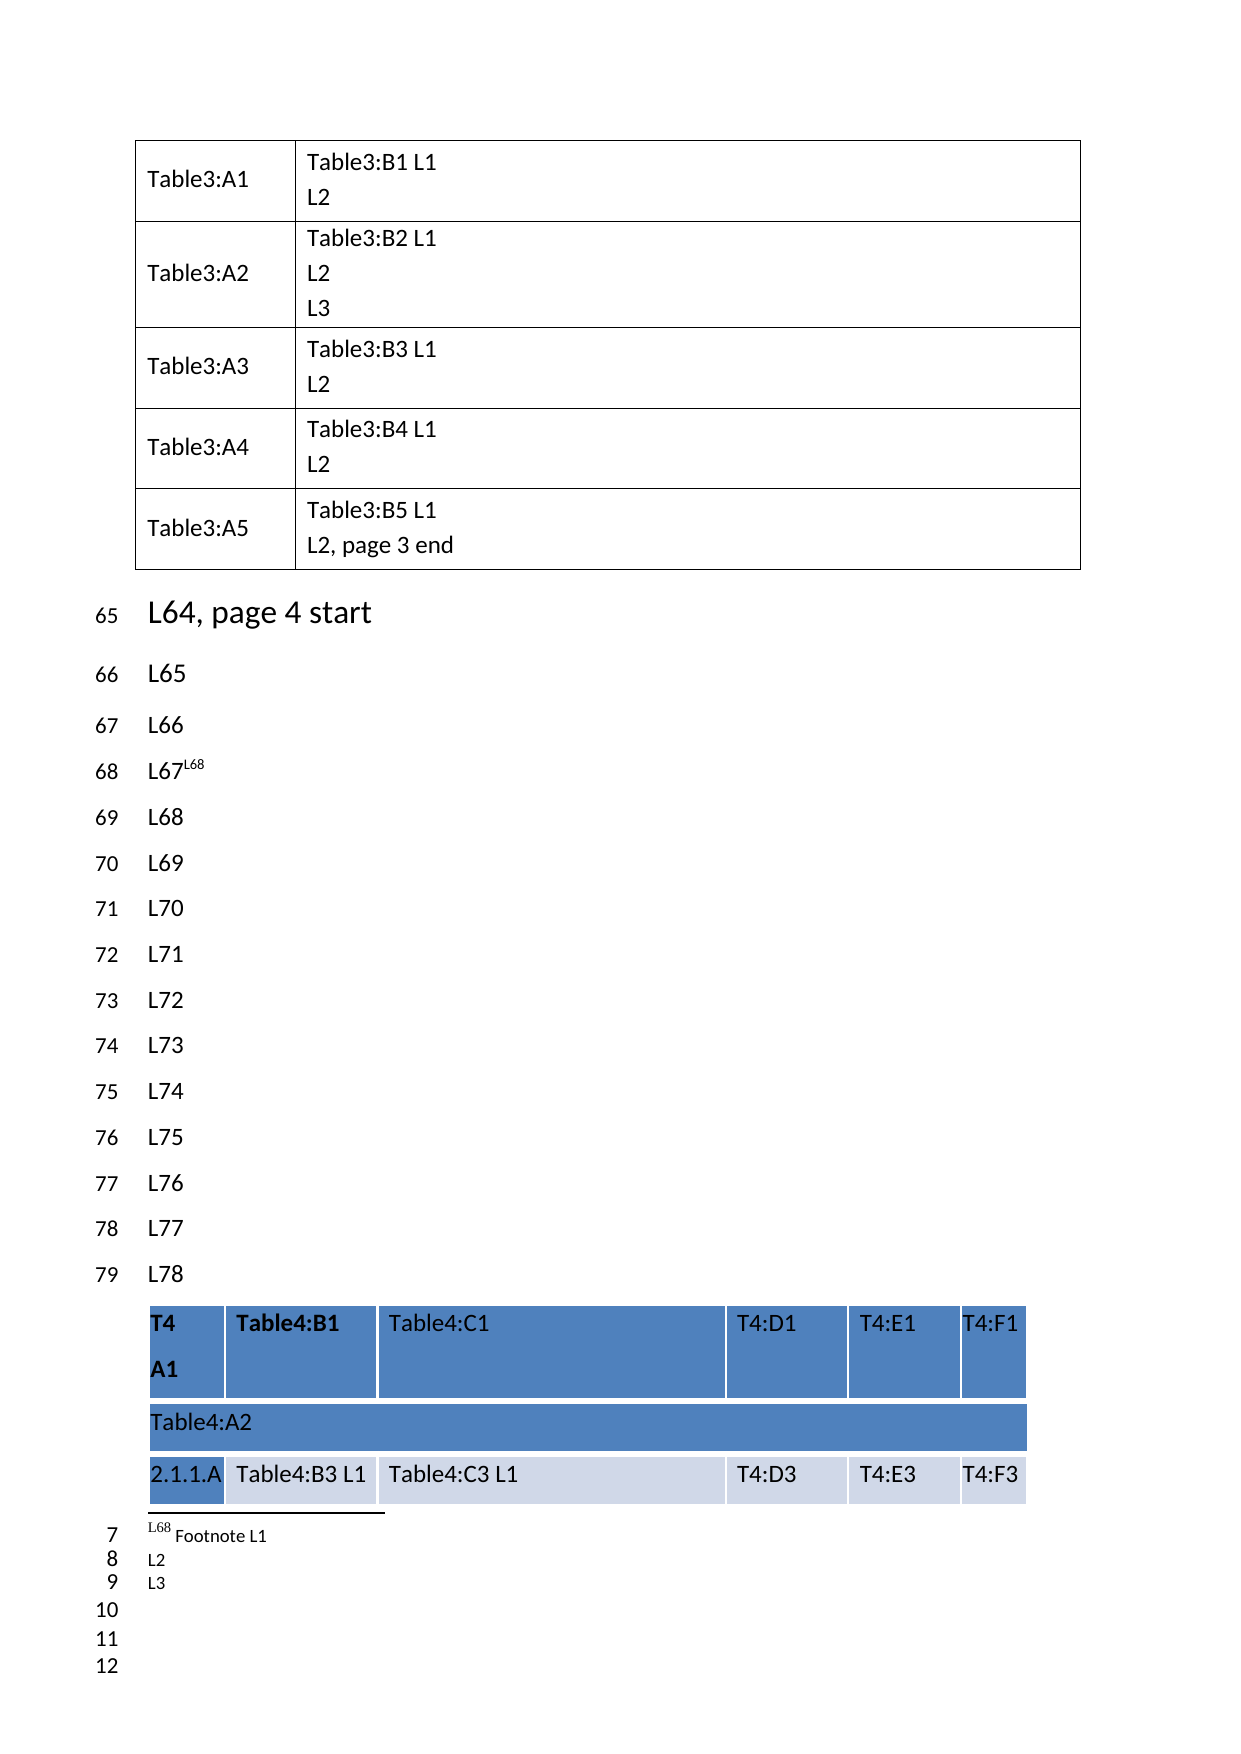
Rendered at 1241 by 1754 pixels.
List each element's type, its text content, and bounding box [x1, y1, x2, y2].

table_cell T4:D3 [727, 1457, 847, 1504]
table_header T4:E1 [849, 1306, 960, 1398]
table_cell 2.1.1.A [150, 1457, 224, 1504]
text L77 [148, 1212, 1093, 1243]
table_cell T4:F3 [962, 1457, 1026, 1504]
table_header Table3:B1 L1 L2 [296, 141, 1080, 221]
table_header Table4:B1 [226, 1306, 376, 1398]
text L78 [148, 1258, 1093, 1289]
table_header Table3:A1 [136, 141, 295, 221]
text L69 L70 L71 L72 L73 L74 L75 L76 [148, 847, 1093, 1197]
table_cell Table3:A4 [136, 409, 295, 488]
table_cell Table3:A5 [136, 489, 295, 569]
table_cell Table3:B4 L1 L2 [296, 409, 1080, 488]
table_header T4:D1 [727, 1306, 847, 1398]
table_cell Table3:B3 L1 L2 [296, 328, 1080, 407]
table_header T4 A1 [150, 1306, 224, 1398]
subtitle L64, page 4 start [148, 148, 1093, 631]
table_cell Table3:B5 L1 L2, page 3 end [296, 489, 1080, 569]
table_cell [379, 1457, 725, 1504]
subtitle L66 L67 L68 [148, 709, 1093, 831]
table_cell Table3:A3 [136, 328, 295, 407]
subtitle L65 [148, 656, 1093, 689]
table_cell Table3:B2 L1 L2 L3 [296, 222, 1080, 327]
table_header Table4:C1 [379, 1306, 725, 1398]
table_cell Table3:A2 [136, 222, 295, 327]
table_cell T4:E3 [849, 1457, 960, 1504]
table_header T4:F1 [962, 1306, 1026, 1398]
table_cell Table4:A2 [150, 1404, 1027, 1451]
table_cell Table4:B3 L1 L2 L3 [226, 1457, 376, 1504]
